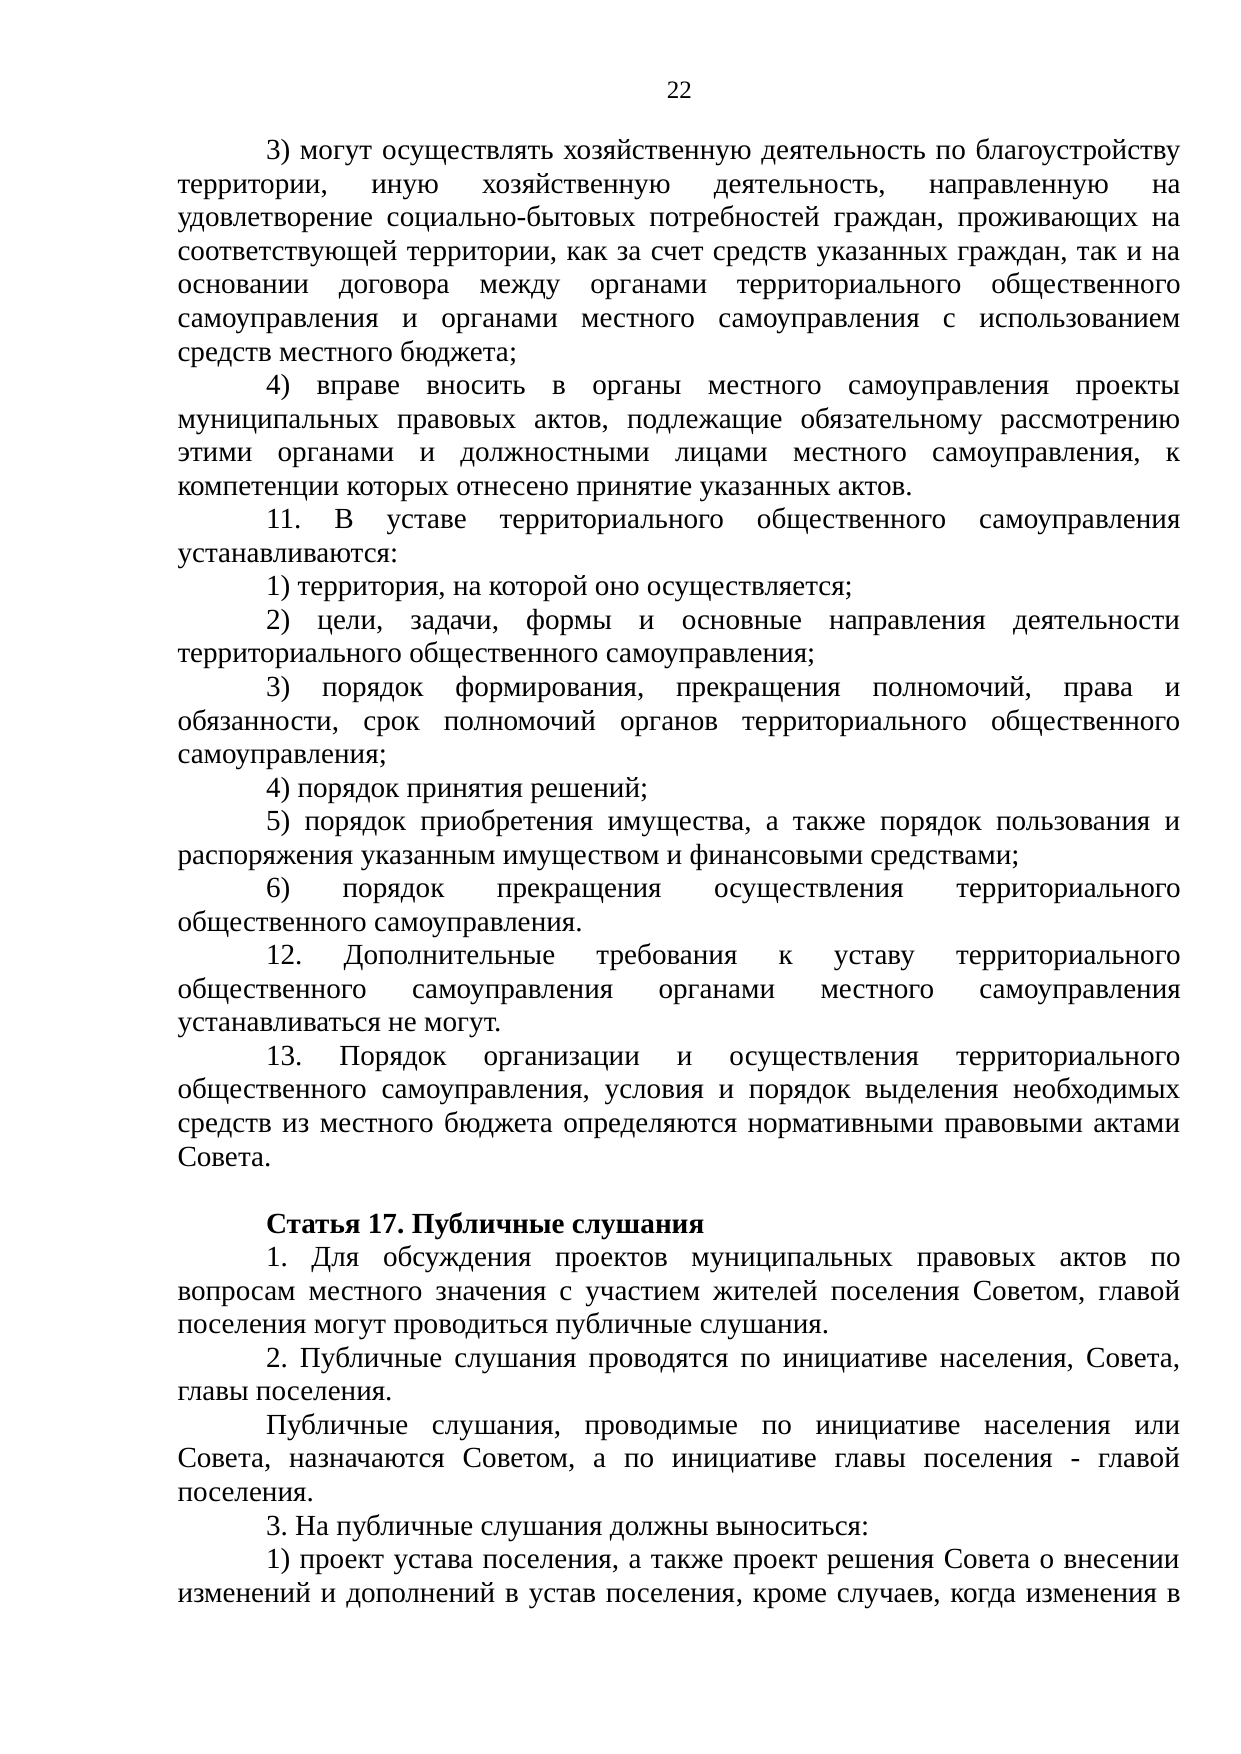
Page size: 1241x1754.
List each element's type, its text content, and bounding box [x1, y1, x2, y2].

text Публичные слушания, проводимые по инициативе населения или Совета, назначаются Советом, а по инициативе главы поселения - главой поселения. [177, 1407, 1181, 1508]
text 4) порядок принятия решений; [177, 770, 1181, 803]
text 1) территория, на которой оно осуществляется; [177, 568, 1181, 602]
text 4) вправе вносить в органы местного самоуправления проекты муниципальных правовых актов, подлежащие обязательному рассмотрению этими органами и должностными лицами местного самоуправления, к компетенции которых отнесено принятие указанных актов. [177, 367, 1181, 501]
text 3) могут осуществлять хозяйственную деятельность по благоустройству территории, иную хозяйственную деятельность, направленную на удовлетворение социально-бытовых потребностей граждан, проживающих на соответствующей территории, как за счет средств указанных граждан, так и на основании договора между органами территориального общественного самоуправления и органами местного самоуправления с использованием средств местного бюджета; [177, 132, 1181, 367]
text 11. В уставе территориального общественного самоуправления устанавливаются: [177, 501, 1181, 568]
text 1. Для обсуждения проектов муниципальных правовых актов по вопросам местного значения с участием жителей поселения Советом, главой поселения могут проводиться публичные слушания. [177, 1239, 1181, 1340]
text 2. Публичные слушания проводятся по инициативе населения, Совета, главы поселения. [177, 1340, 1181, 1407]
text 6) порядок прекращения осуществления территориального общественного самоуправления. [177, 870, 1181, 937]
text 2) цели, задачи, формы и основные направления деятельности территориального общественного самоуправления; [177, 602, 1181, 669]
text Статья 17. Публичные слушания [177, 1206, 1181, 1239]
text 3) порядок формирования, прекращения полномочий, права и обязанности, срок полномочий органов территориального общественного самоуправления; [177, 669, 1181, 770]
text 12. Дополнительные требования к уставу территориального общественного самоуправления органами местного самоуправления устанавливаться не могут. [177, 937, 1181, 1038]
text 3. На публичные слушания должны выноситься: [177, 1508, 1181, 1541]
text 13. Порядок организации и осуществления территориального общественного самоуправления, условия и порядок выделения необходимых средств из местного бюджета определяются нормативными правовыми актами Совета. [177, 1038, 1181, 1172]
text 5) порядок приобретения имущества, а также порядок пользования и распоряжения указанным имуществом и финансовыми средствами; [177, 803, 1181, 870]
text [177, 1541, 1181, 1608]
